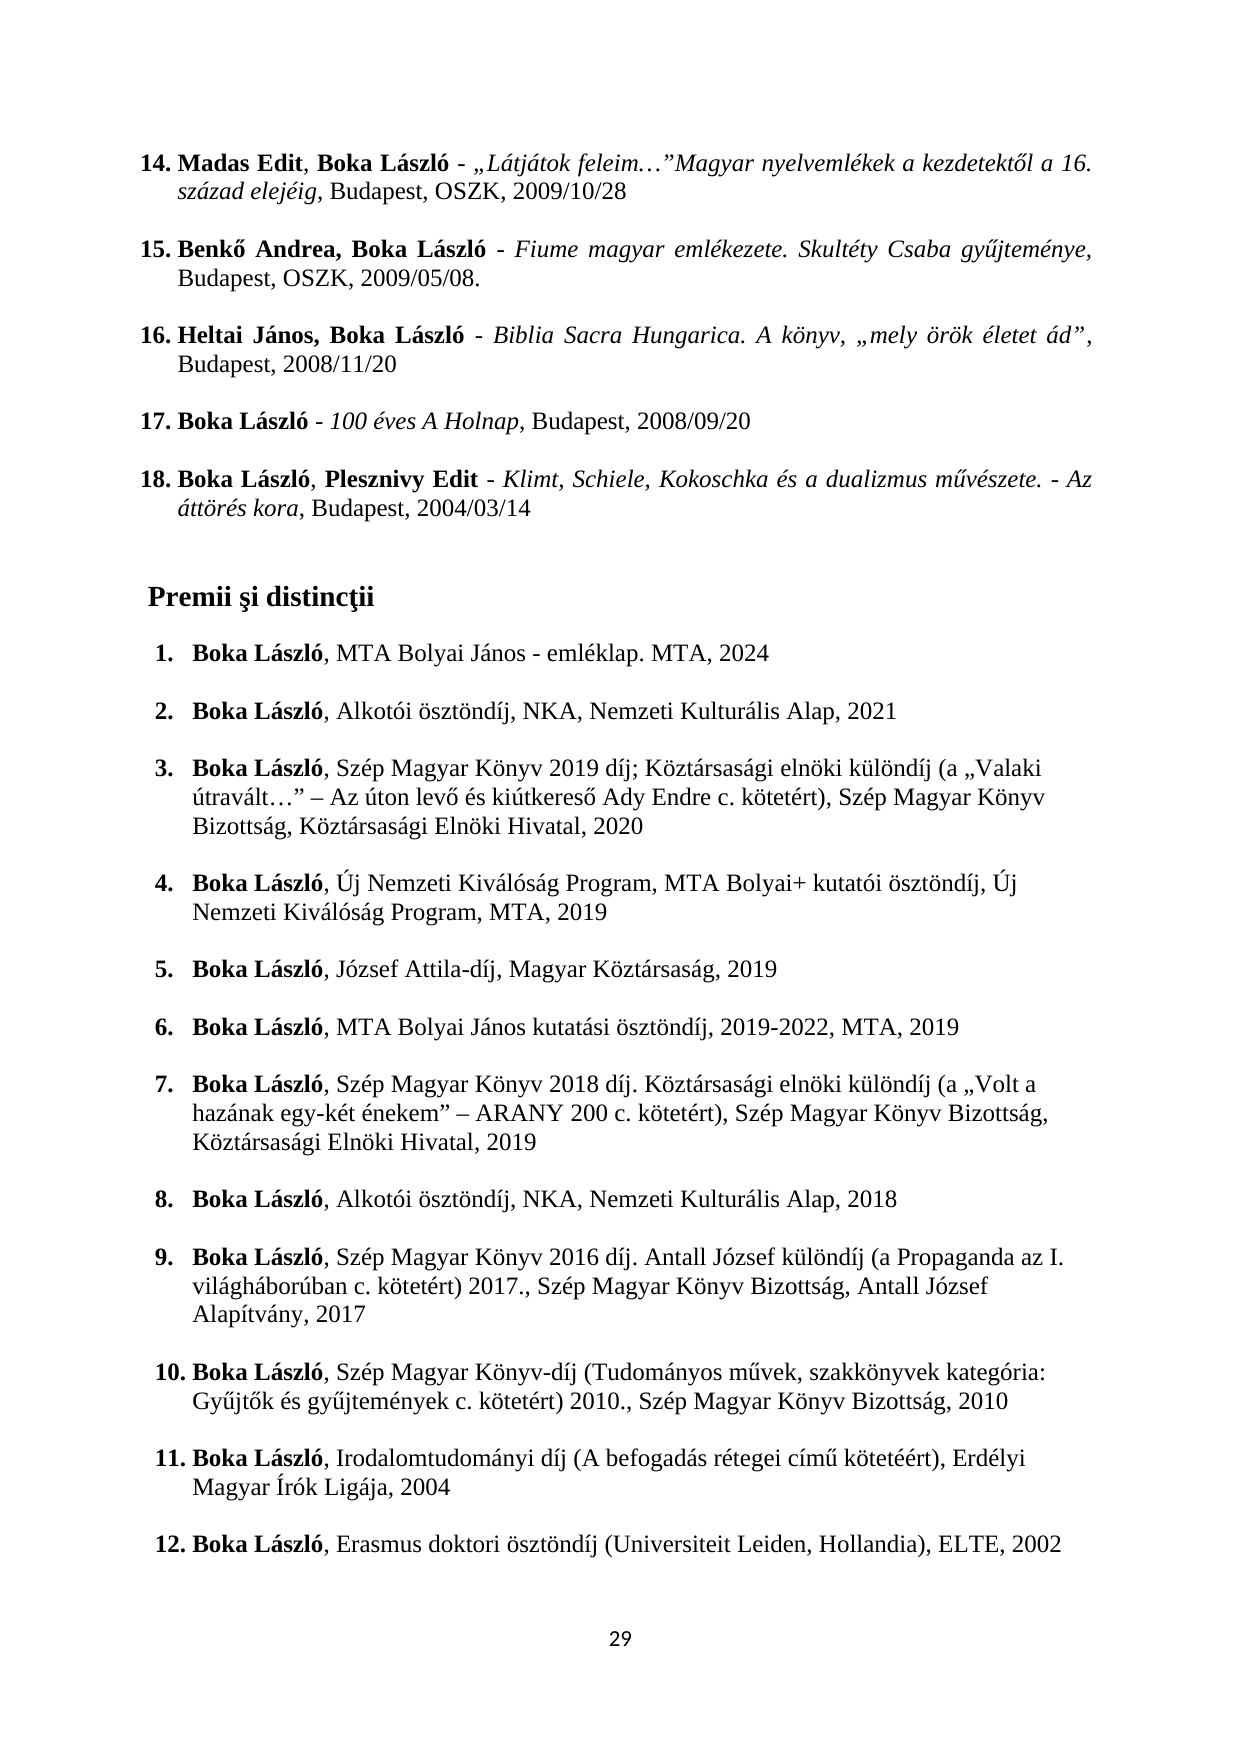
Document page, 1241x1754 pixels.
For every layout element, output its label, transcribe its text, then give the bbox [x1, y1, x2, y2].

list Boka László, Szép Magyar Könyv 2019 díj; Köztársasági elnöki különdíj (a „Valaki útravált…” – Az úton levő és kiútkereső Ady Endre c. kötetért), Szép Magyar Könyv Bizottság, Köztársasági Elnöki Hivatal, 2020 [154, 753, 1093, 839]
list Boka László, Erasmus doktori ösztöndíj (Universiteit Leiden, Hollandia), ELTE, 2002 [154, 1529, 1093, 1558]
list Boka László, Szép Magyar Könyv 2016 díj. Antall József különdíj (a Propaganda az I. világháborúban c. kötetért) 2017., Szép Magyar Könyv Bizottság, Antall József Alapítvány, 2017 [154, 1242, 1093, 1328]
list Boka László, József Attila-díj, Magyar Köztársaság, 2019 [154, 954, 1093, 983]
list Boka László, Új Nemzeti Kiválóság Program, MTA Bolyai+ kutatói ösztöndíj, Új Nemzeti Kiválóság Program, MTA, 2019 [154, 868, 1093, 926]
list Boka László, Alkotói ösztöndíj, NKA, Nemzeti Kulturális Alap, 2021 [154, 696, 1093, 724]
list Heltai János, Boka László - Biblia Sacra Hungarica. A könyv, „mely örök életet ád”, Budapest, 2008/11/20 [140, 320, 1093, 378]
list Boka László - 100 éves A Holnap, Budapest, 2008/09/20 [140, 406, 1093, 435]
text Premii şi distincţii [148, 579, 1093, 612]
list Boka László, Irodalomtudományi díj (A befogadás rétegei című kötetéért), Erdélyi Magyar Írók Ligája, 2004 [154, 1443, 1093, 1501]
list Boka László, Plesznivy Edit - Klimt, Schiele, Kokoschka és a dualizmus művészete. - Az áttörés kora, Budapest, 2004/03/14 [140, 464, 1093, 521]
list Boka László, Szép Magyar Könyv 2018 díj. Köztársasági elnöki különdíj (a „Volt a hazának egy-két énekem” – ARANY 200 c. kötetért), Szép Magyar Könyv Bizottság, Köztársasági Elnöki Hivatal, 2019 [154, 1069, 1093, 1156]
list Boka László, Szép Magyar Könyv-díj (Tudományos művek, szakkönyvek kategória: Gyűjtők és gyűjtemények c. kötetért) 2010., Szép Magyar Könyv Bizottság, 2010 [154, 1357, 1093, 1414]
list Benkő Andrea, Boka László - Fiume magyar emlékezete. Skultéty Csaba gyűjteménye, Budapest, OSZK, 2009/05/08. [140, 234, 1093, 291]
list Boka László, MTA Bolyai János - emléklap. MTA, 2024 [154, 638, 1093, 667]
list Madas Edit, Boka László - „Látjátok feleim…”Magyar nyelvemlékek a kezdetektől a 16. század elejéig, Budapest, OSZK, 2009/10/28 [140, 148, 1093, 205]
list Boka László, MTA Bolyai János kutatási ösztöndíj, 2019-2022, MTA, 2019 [154, 1012, 1093, 1041]
list Boka László, Alkotói ösztöndíj, NKA, Nemzeti Kulturális Alap, 2018 [154, 1184, 1093, 1213]
